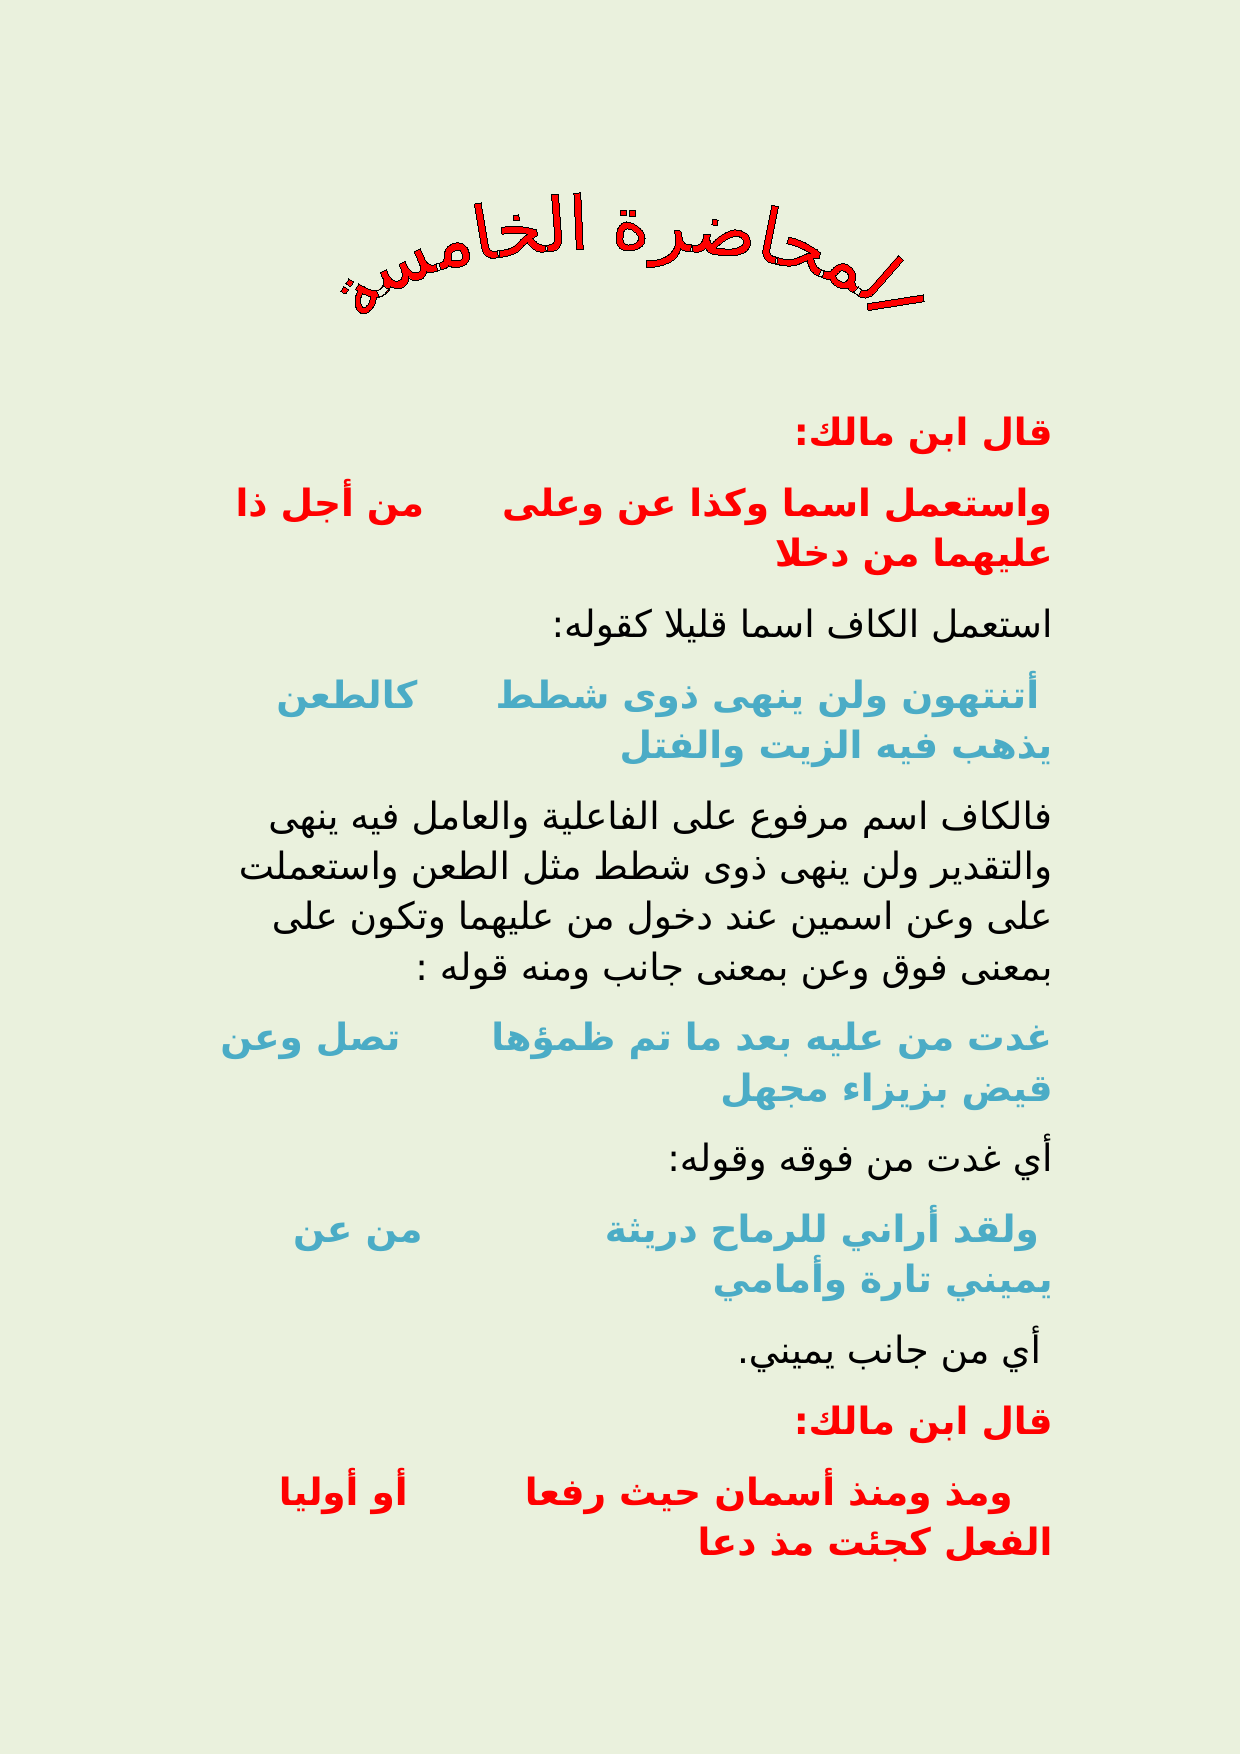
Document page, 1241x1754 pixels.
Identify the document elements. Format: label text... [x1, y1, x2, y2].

text استعمل الكاف اسما قليلا كقوله: [187, 603, 1053, 646]
text فالكاف اسم مرفوع على الفاعلية والعامل فيه ينهى والتقدير ولن ينهى ذوى شطط مثل الطعن واستعملت على وعن اسمين عند دخول من عليهما وتكون على بمعنى فوق وعن بمعنى جانب ومنه قوله : [187, 795, 1053, 989]
text واستعمل اسما وكذا عن وعلى من أجل ذا عليهما من دخلا [187, 482, 1053, 576]
text ومذ ومنذ أسمان حيث رفعا أو أوليا الفعل كجئت مذ دعا [187, 1471, 1053, 1565]
text أي من جانب يميني. [187, 1329, 1053, 1373]
text ولقد أراني للرماح دريثة من عن يميني تارة وأمامي [187, 1208, 1053, 1302]
text قال ابن مالك: [187, 1400, 1053, 1444]
text قال ابن مالك: [187, 411, 1053, 454]
text أي غدت من فوقه وقوله: [187, 1137, 1053, 1181]
text أتنتهون ولن ينهى ذوى شطط كالطعن يذهب فيه الزيت والفتل [187, 674, 1053, 767]
text غدت من عليه بعد ما تم ظمؤها تصل وعن قيض بزيزاء مجهل [187, 1016, 1053, 1110]
